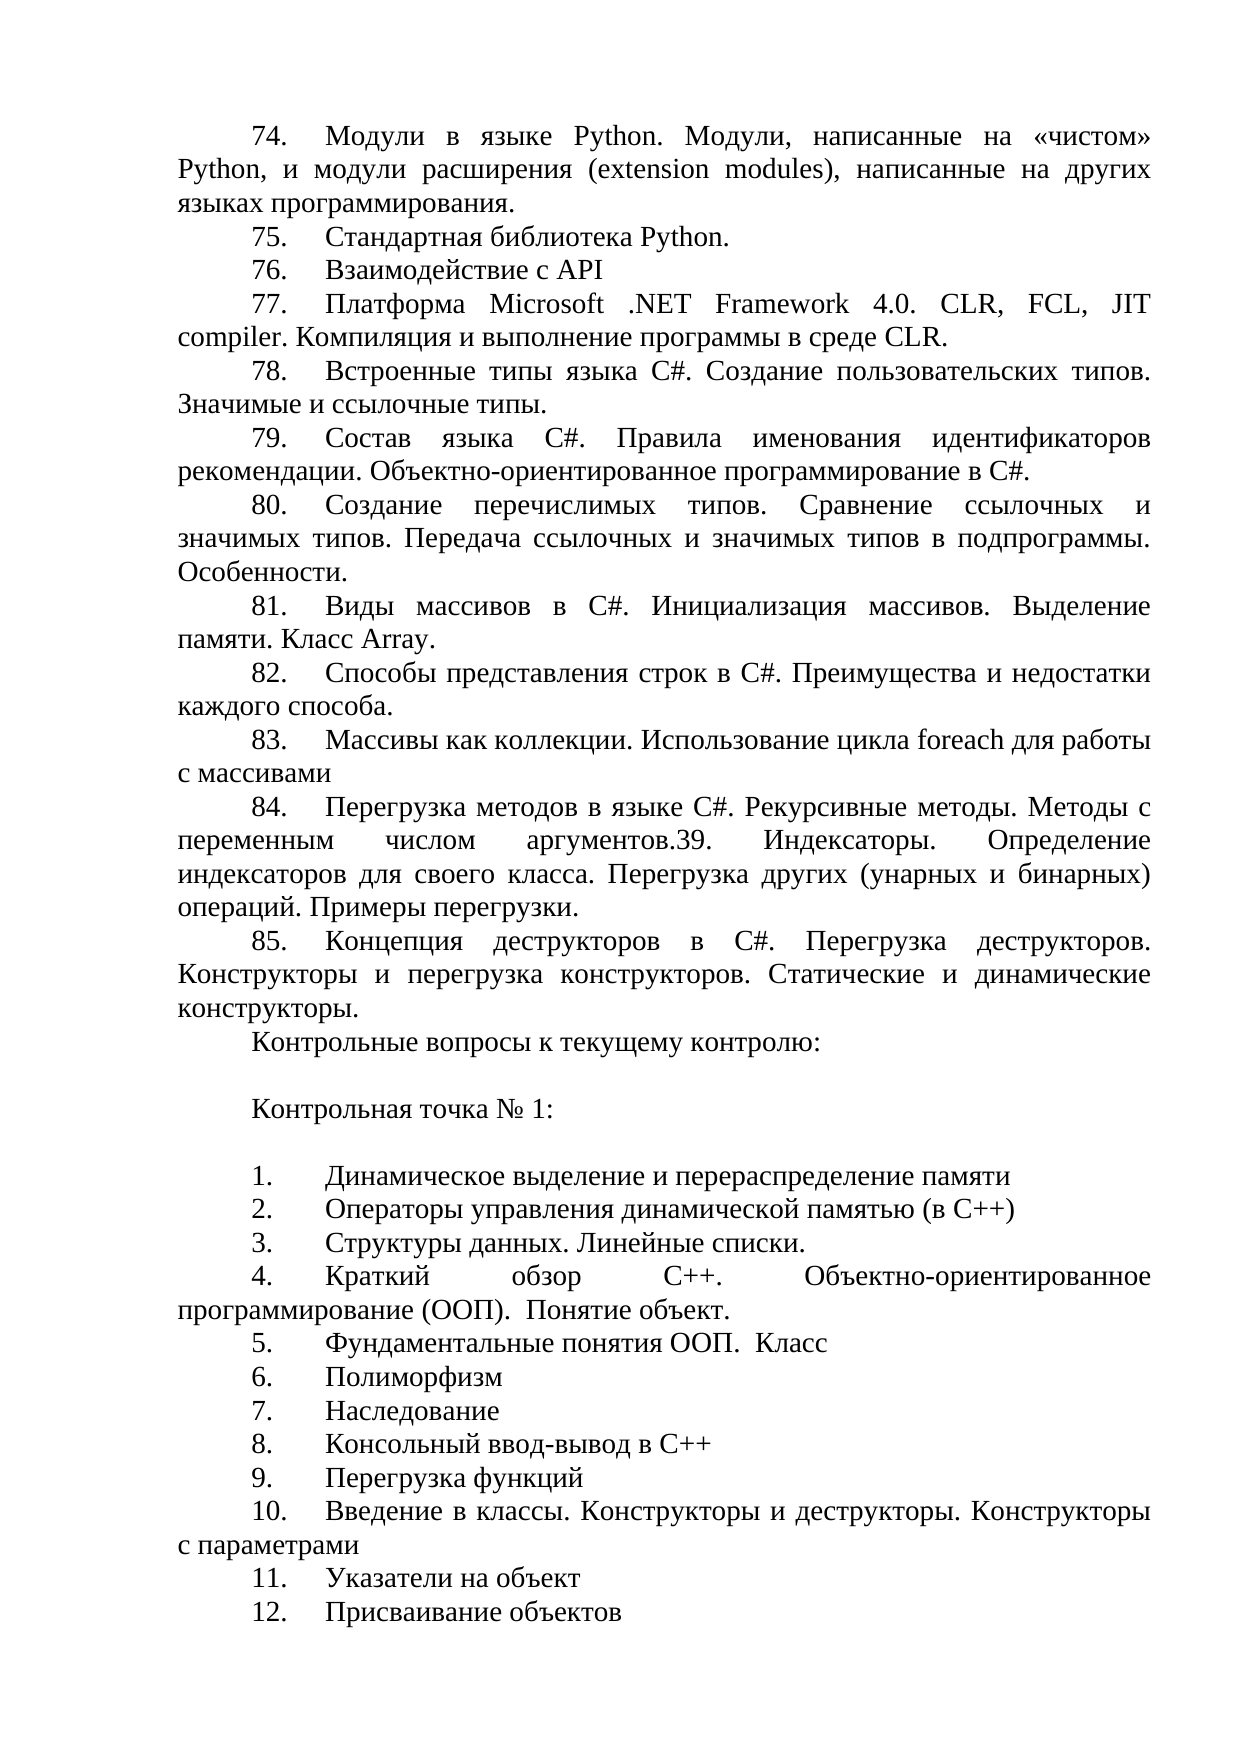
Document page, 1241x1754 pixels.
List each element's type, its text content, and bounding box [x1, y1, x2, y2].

text 76. Взаимодействие с API [177, 252, 1152, 286]
text 85. Концепция деструкторов в C#. Перегрузка деструкторов. Конструкторы и перегрузка конструкторов. Статические и динамические конструкторы. [177, 923, 1152, 1024]
text 12. Присваивание объектов [177, 1594, 1152, 1627]
text 77. Платформа Microsoft .NET Framework 4.0. CLR, FCL, JIT compiler. Компиляция и выполнение программы в среде CLR. [177, 286, 1152, 353]
text 8. Консольный ввод-вывод в С++ [177, 1426, 1152, 1460]
text Контрольная точка № 1: [177, 1091, 1152, 1124]
text 3. Структуры данных. Линейные списки. [177, 1225, 1152, 1258]
text 79. Состав языка C#. Правила именования идентификаторов рекомендации. Объектно-ориентированное программирование в C#. [177, 420, 1152, 487]
text 83. Массивы как коллекции. Использование цикла foreach для работы с массивами [177, 722, 1152, 789]
text 7. Наследование [177, 1393, 1152, 1426]
text 84. Перегрузка методов в языке C#. Рекурсивные методы. Методы с переменным числом аргументов.39. Индексаторы. Определение индексаторов для своего класса. Перегрузка других (унарных и бинарных) операций. Примеры перегрузки. [177, 789, 1152, 923]
text Контрольные вопросы к текущему контролю: [177, 1024, 1152, 1057]
text 11. Указатели на объект [177, 1560, 1152, 1594]
text 2. Операторы управления динамической памятью (в С++) [177, 1191, 1152, 1225]
text 1. Динамическое выделение и перераспределение памяти [177, 1158, 1152, 1191]
text 4. Краткий обзор С++. Объектно-ориентированное программирование (ООП). Понятие объект. [177, 1258, 1152, 1326]
text 75. Стандартная библиотека Python. [177, 219, 1152, 252]
text 6. Полиморфизм [177, 1359, 1152, 1393]
text 78. Встроенные типы языка C#. Создание пользовательских типов. Значимые и ссылочные типы. [177, 353, 1152, 420]
text 10. Введение в классы. Конструкторы и деструкторы. Конструкторы с параметрами [177, 1493, 1152, 1560]
text 74. Модули в языке Python. Модули, написанные на «чистом» Python, и модули расширения (extension modules), написанные на других языках программирования. [177, 118, 1152, 219]
text 80. Создание перечислимых типов. Сравнение ссылочных и значимых типов. Передача ссылочных и значимых типов в подпрограммы. Особенности. [177, 487, 1152, 588]
text 9. Перегрузка функций [177, 1460, 1152, 1493]
text 82. Способы представления строк в C#. Преимущества и недостатки каждого способа. [177, 655, 1152, 722]
text 81. Виды массивов в С#. Инициализация массивов. Выделение памяти. Класс Array. [177, 588, 1152, 655]
text 5. Фундаментальные понятия ООП. Класс [177, 1326, 1152, 1359]
